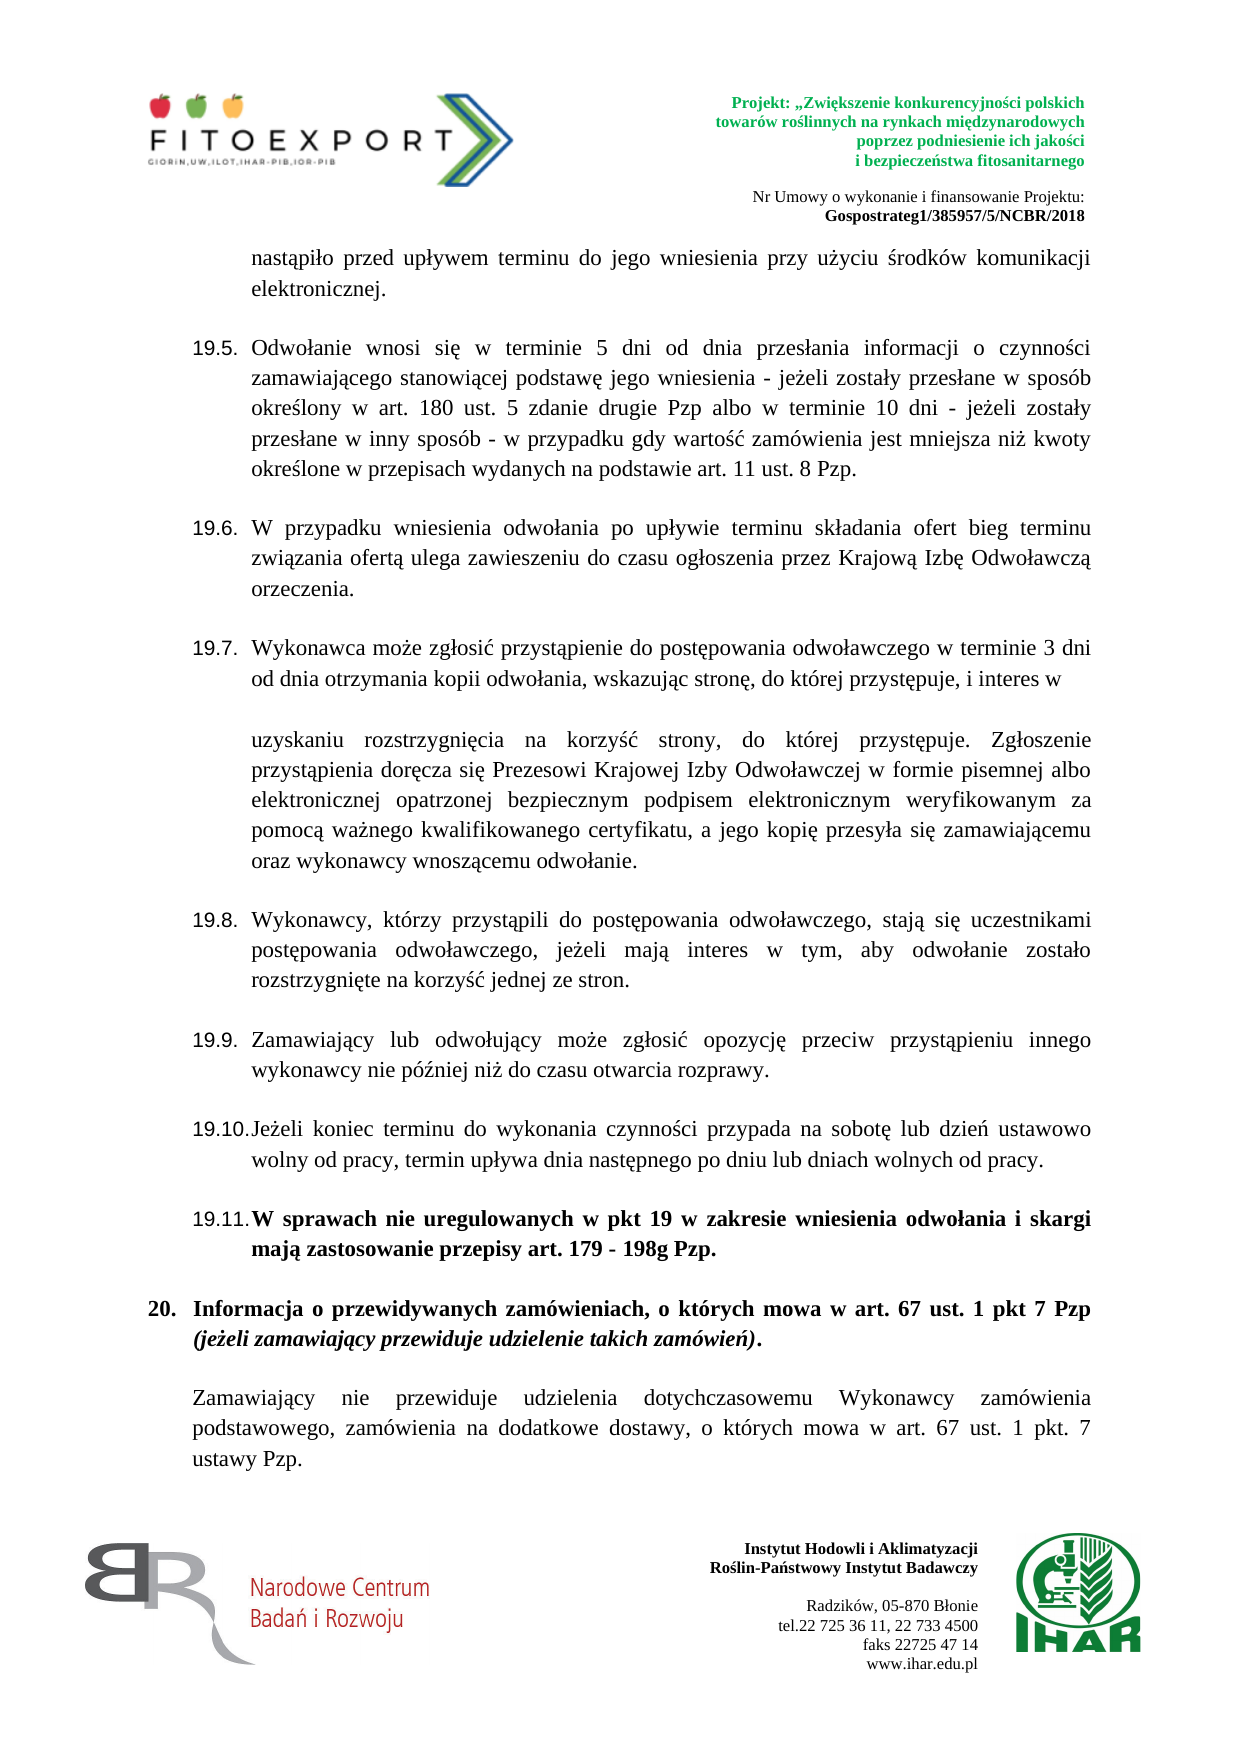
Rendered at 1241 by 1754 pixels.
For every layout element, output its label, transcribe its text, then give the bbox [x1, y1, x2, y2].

list Zamawiający lub odwołujący może zgłosić opozycję przeciw przystąpieniu innego wykonawcy nie później niż do czasu otwarcia rozprawy. [192, 1026, 1093, 1082]
list Odwołanie wnosi się w terminie 5 dni od dnia przesłania informacji o czynności zamawiającego stanowiącej podstawę jego wniesienia - jeżeli zostały przesłane w sposób określony w art. 180 ust. 5 zdanie drugie Pzp albo w terminie 10 dni - jeżeli zostały przesłane w inny sposób - w przypadku gdy wartość zamówienia jest mniejsza niż kwoty określone w przepisach wydanych na podstawie art. 11 ust. 8 Pzp. [192, 334, 1093, 481]
list W przypadku wniesienia odwołania po upływie terminu składania ofert bieg terminu związania ofertą ulega zawieszeniu do czasu ogłoszenia przez Krajową Izbę Odwoławczą orzeczenia. [192, 514, 1093, 601]
text uzyskaniu rozstrzygnięcia na korzyść strony, do której przystępuje. Zgłoszenie przystąpienia doręcza się Prezesowi Krajowej Izby Odwoławczej w formie pisemnej albo elektronicznej opatrzonej bezpiecznym podpisem elektronicznym weryfikowanym za pomocą ważnego kwalifikowanego certyfikatu, a jego kopię przesyła się zamawiającemu oraz wykonawcy wnoszącemu odwołanie. [251, 726, 1093, 873]
picture [147, 92, 514, 187]
picture [85, 1543, 430, 1665]
picture [1016, 1533, 1141, 1652]
list Wykonawca może zgłosić przystąpienie do postępowania odwoławczego w terminie 3 dni od dnia otrzymania kopii odwołania, wskazując stronę, do której przystępuje, i interes w [192, 634, 1093, 692]
text Zamawiający nie przewiduje udzielenia dotychczasowemu Wykonawcy zamówienia podstawowego, zamówienia na dodatkowe dostawy, o których mowa w art. 67 ust. 1 pkt. 7 ustawy Pzp. [192, 1384, 1093, 1471]
list Wykonawcy, którzy przystąpili do postępowania odwoławczego, stają się uczestnikami postępowania odwoławczego, jeżeli mają interes w tym, aby odwołanie zostało rozstrzygnięte na korzyść jednej ze stron. [192, 906, 1093, 993]
list Jeżeli koniec terminu do wykonania czynności przypada na sobotę lub dzień ustawowo wolny od pracy, termin upływa dnia następnego po dniu lub dniach wolnych od pracy. [192, 1115, 1093, 1172]
list Informacja o przewidywanych zamówieniach, o których mowa w art. 67 ust. 1 pkt 7 Pzp (jeżeli zamawiający przewiduje udzielenie takich zamówień). [148, 1294, 1093, 1351]
list W sprawach nie uregulowanych w pkt 19 w zakresie wniesienia odwołania i skargi mają zastosowanie przepisy art. 179 - 198g Pzp. [192, 1205, 1093, 1262]
